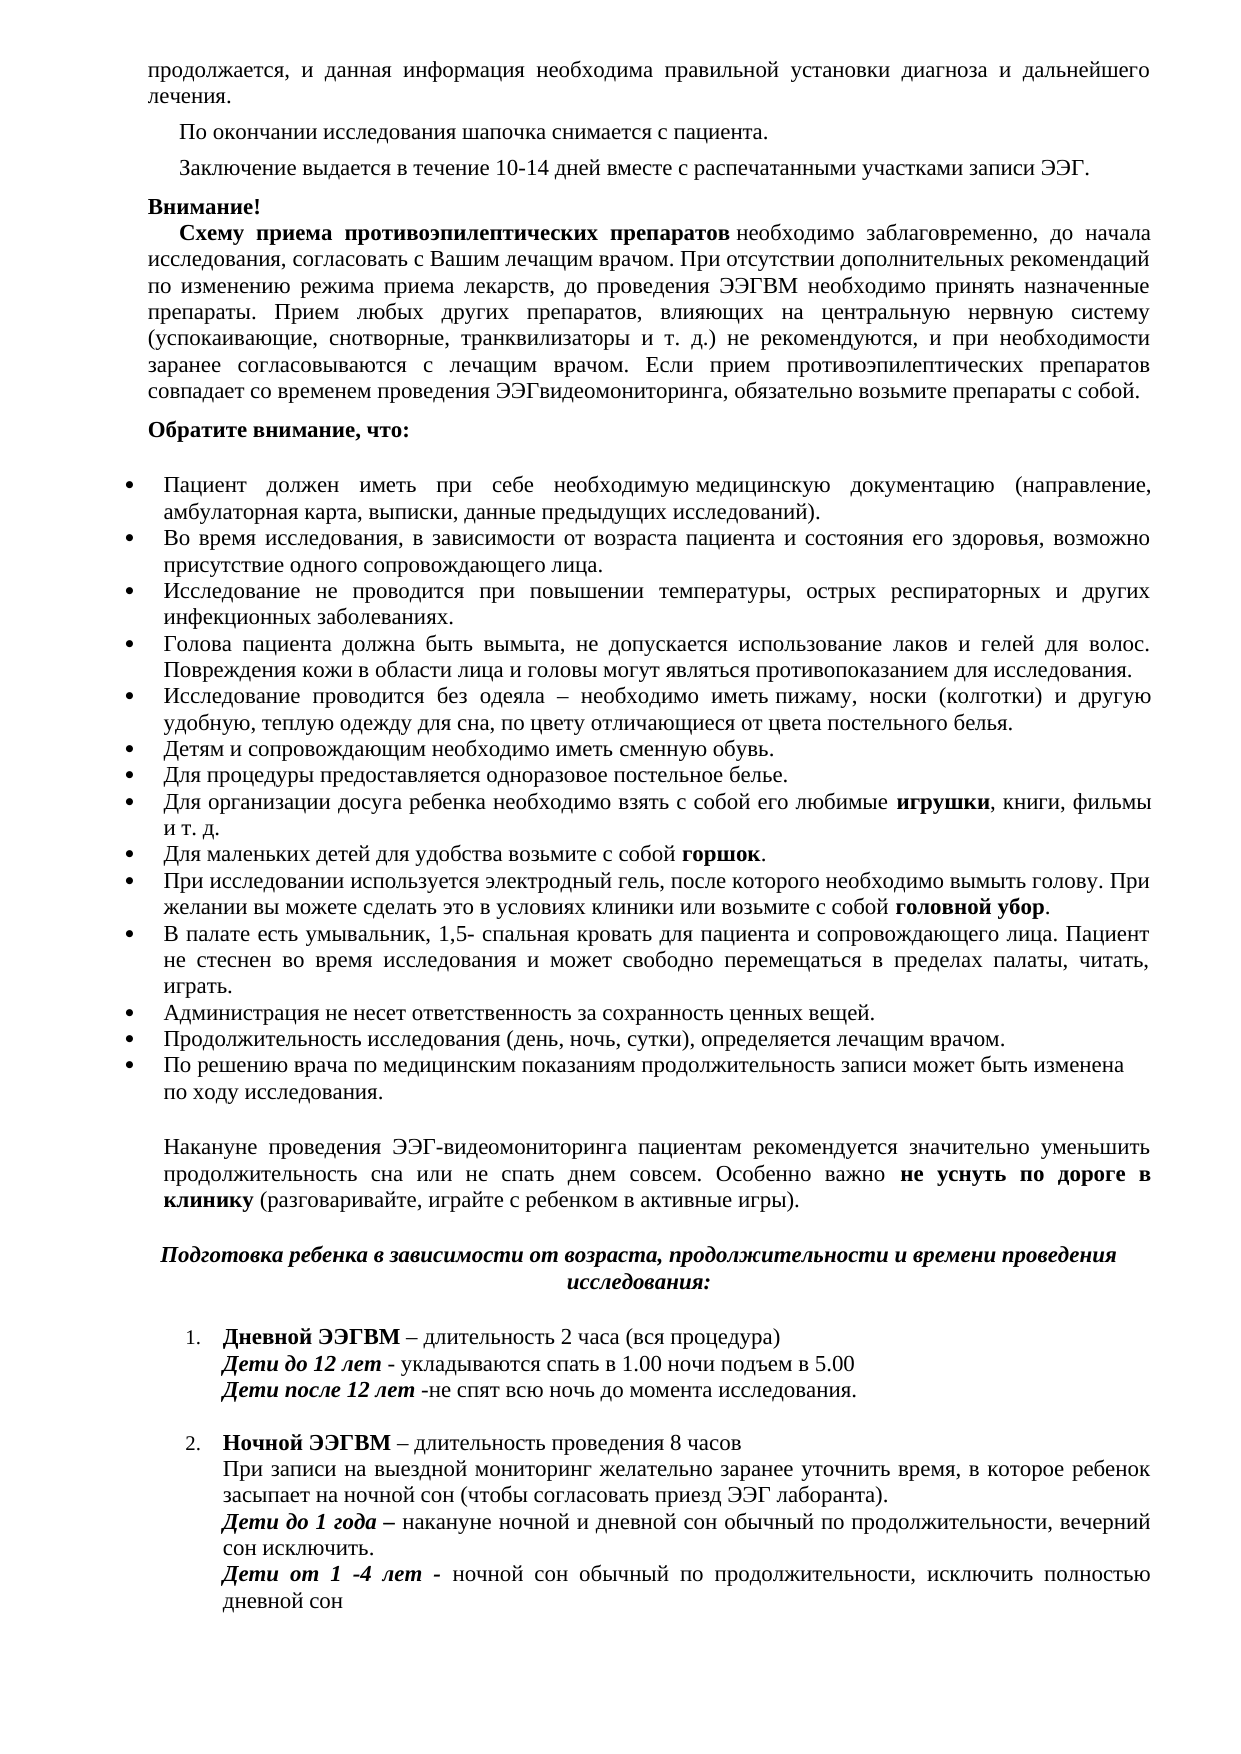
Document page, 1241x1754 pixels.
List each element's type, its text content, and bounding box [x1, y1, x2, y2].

list Голова пациента должна быть вымыта, не допускается использование лаков и гелей для волос. Повреждения кожи в области лица и головы могут являться противопоказанием для исследования. [126, 630, 1152, 682]
list Пациент должен иметь при себе необходимую медицинскую документацию (направление, амбулаторная карта, выписки, данные предыдущих исследований). [126, 472, 1152, 524]
text Схему приема противоэпилептических препаратов необходимо заблаговременно, до начала исследования, согласовать с Вашим лечащим врачом. При отсутствии дополнительных рекомендаций по изменению режима приема лекарств, до проведения ЭЭГВМ необходимо принять назначенные препараты. Прием любых других препаратов, влияющих на центральную нервную систему (успокаивающие, снотворные, транквилизаторы и т. д.) не рекомендуются, и при необходимости заранее согласовываются с лечащим врачом. Если прием противоэпилептических препаратов совпадает со временем проведения ЭЭГвидеомониторинга, обязательно возьмите препараты с собой. [148, 219, 1152, 403]
text При записи на выездной мониторинг желательно заранее уточнить время, в которое ребенок засыпает на ночной сон (чтобы согласовать приезд ЭЭГ лаборанта). [223, 1455, 1152, 1508]
text Подготовка ребенка в зависимости от возраста, продолжительности и времени проведения исследования: [126, 1241, 1152, 1294]
list Детям и сопровождающим необходимо иметь сменную обувь. [126, 735, 1152, 761]
text Внимание! [148, 193, 1152, 219]
list Во время исследования, в зависимости от возраста пациента и состояния его здоровья, возможно присутствие одного сопровождающего лица. [126, 524, 1152, 577]
list Исследование не проводится при повышении температуры, острых респираторных и других инфекционных заболеваниях. [126, 577, 1152, 630]
list Ночной ЭЭГВМ – длительность проведения 8 часов [185, 1429, 1152, 1455]
text Обратите внимание, что: [148, 416, 1152, 442]
text Заключение выдается в течение 10-14 дней вместе с распечатанными участками записи ЭЭГ. [148, 154, 1152, 180]
text Дети от 1 -4 лет - ночной сон обычный по продолжительности, исключить полностью дневной сон [223, 1561, 1152, 1613]
list Для организации досуга ребенка необходимо взять с собой его любимые игрушки, книги, фильмы и т. д. [126, 788, 1152, 841]
text Дети до 1 года – накануне ночной и дневной сон обычный по продолжительности, вечерний сон исключить. [223, 1508, 1152, 1561]
text Накануне проведения ЭЭГ-видеомониторинга пациентам рекомендуется значительно уменьшить продолжительность сна или не спать днем совсем. Особенно важно не уснуть по дороге в клинику (разговаривайте, играйте с ребенком в активные игры). [163, 1133, 1152, 1212]
text По окончании исследования шапочка снимается с пациента. [148, 118, 1152, 144]
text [148, 56, 1152, 109]
list При исследовании используется электродный гель, после которого необходимо вымыть голову. При желании вы можете сделать это в условиях клиники или возьмите с собой головной убор. [126, 867, 1152, 919]
list Администрация не несет ответственность за сохранность ценных вещей. [126, 999, 1152, 1025]
list По решению врача по медицинским показаниям продолжительность записи может быть изменена по ходу исследования. [126, 1051, 1152, 1104]
list Продолжительность исследования (день, ночь, сутки), определяется лечащим врачом. [126, 1025, 1152, 1051]
text Дети после 12 лет -не спят всю ночь до момента исследования. [223, 1376, 1152, 1402]
text Дети до 12 лет - укладываются спать в 1.00 ночи подъем в 5.00 [223, 1350, 1152, 1376]
list Для маленьких детей для удобства возьмите с собой горшок. [126, 841, 1152, 867]
list Исследование проводится без одеяла – необходимо иметь пижаму, носки (колготки) и другую удобную, теплую одежду для сна, по цвету отличающиеся от цвета постельного белья. [126, 682, 1152, 735]
list Для процедуры предоставляется одноразовое постельное белье. [126, 761, 1152, 788]
list Дневной ЭЭГВМ – длительность 2 часа (вся процедура) [185, 1323, 1152, 1350]
list В палате есть умывальник, 1,5- спальная кровать для пациента и сопровождающего лица. Пациент не стеснен во время исследования и может свободно перемещаться в пределах палаты, читать, играть. [126, 919, 1152, 999]
